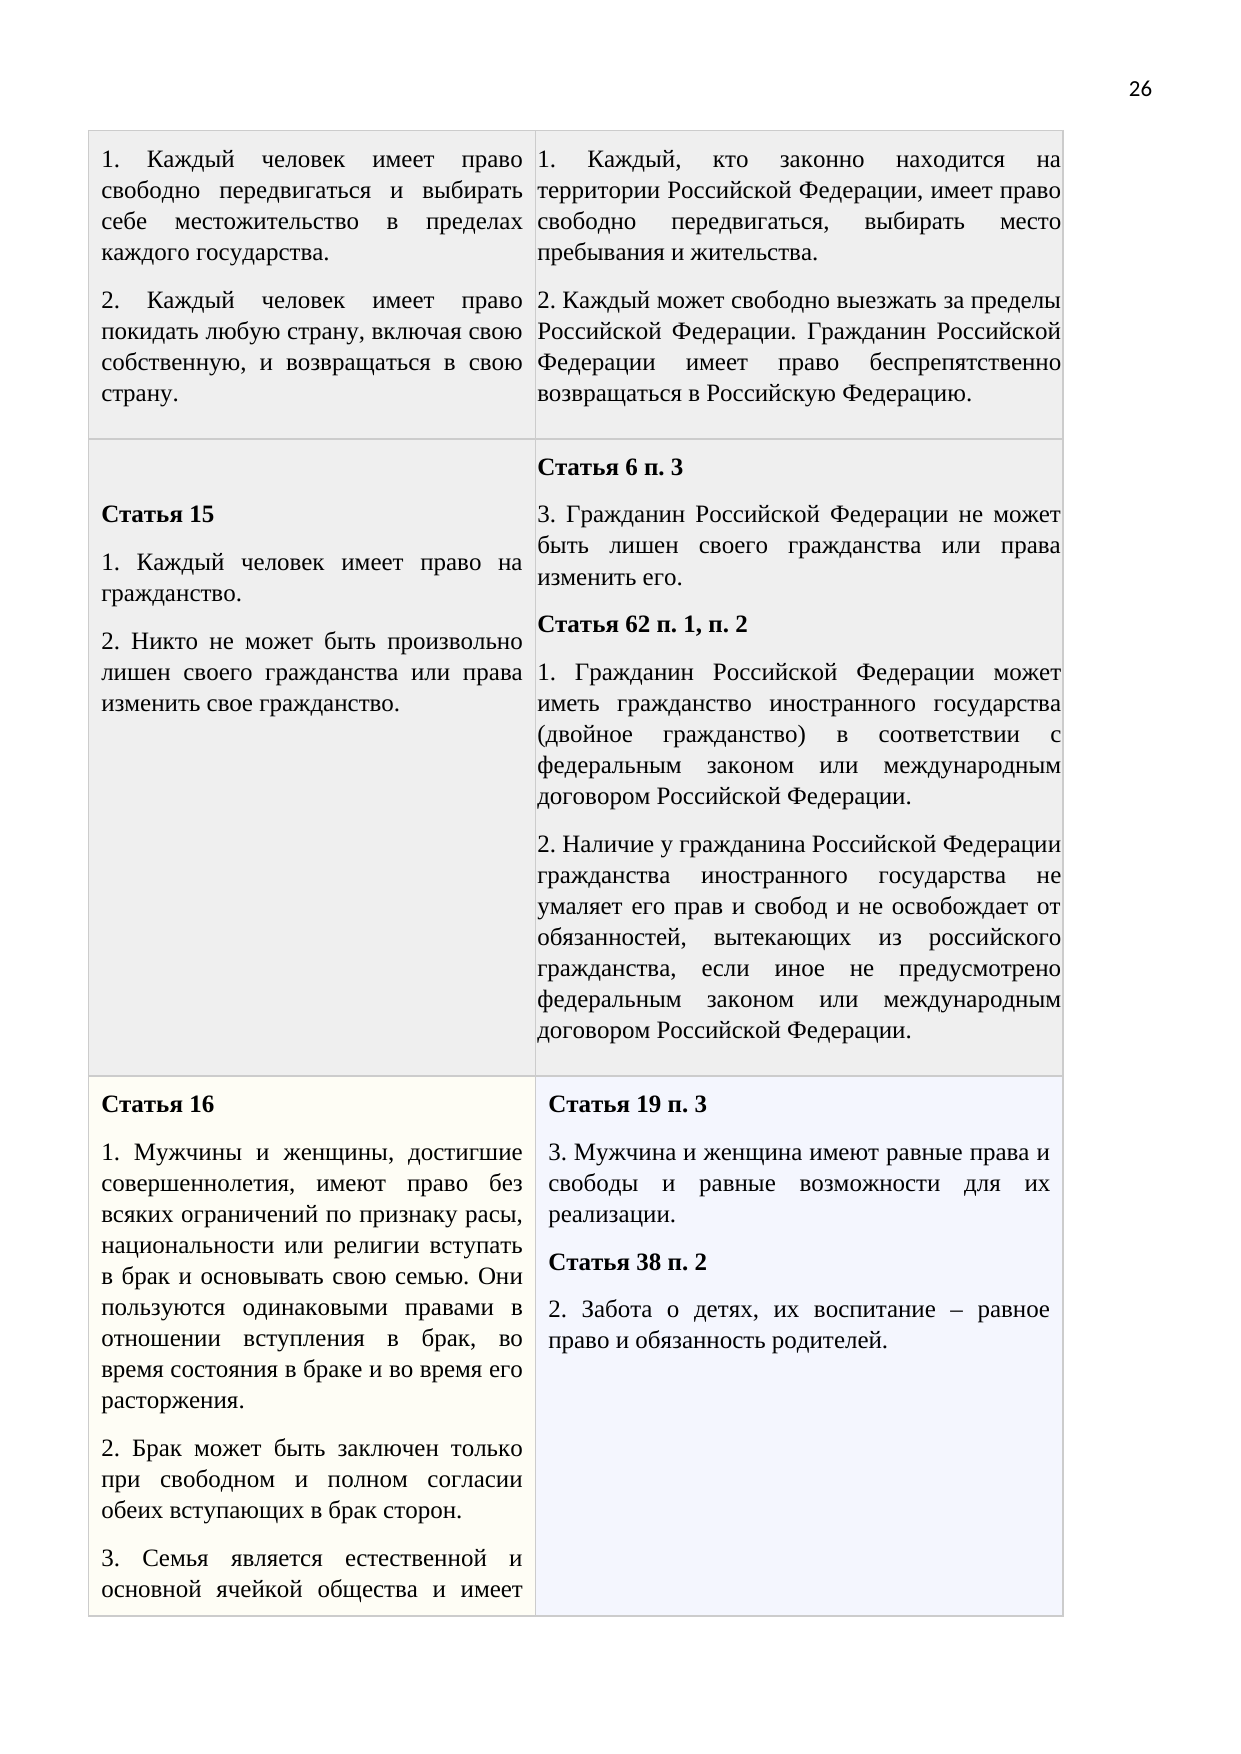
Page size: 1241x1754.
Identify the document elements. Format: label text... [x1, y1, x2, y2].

table_cell Статья 6 п. 3 3. Гражданин Российской Федерации не может быть лишен своего гражданства или права изменить его. Статья 62 п. 1, п. 2 1. Гражданин Российской Федерации может иметь гражданство иностранного государства (двойное гражданство) в соответствии с федеральным законом или международным договором Российской Федерации. 2. Наличие у гражданина Российской Федерации гражданства иностранного государства не умаляет его прав и свобод и не освобождает от обязанностей, вытекающих из российского гражданства, если иное не предусмотрено федеральным законом или международным договором Российской Федерации. [536, 440, 1062, 1075]
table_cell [89, 1077, 535, 1615]
table_cell Статья 15 1. Каждый человек имеет право на гражданство. 2. Никто не может быть произвольно лишен своего гражданства или права изменить свое гражданство. [89, 440, 535, 1075]
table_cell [89, 131, 535, 438]
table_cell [536, 131, 1062, 438]
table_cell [536, 1077, 1062, 1615]
